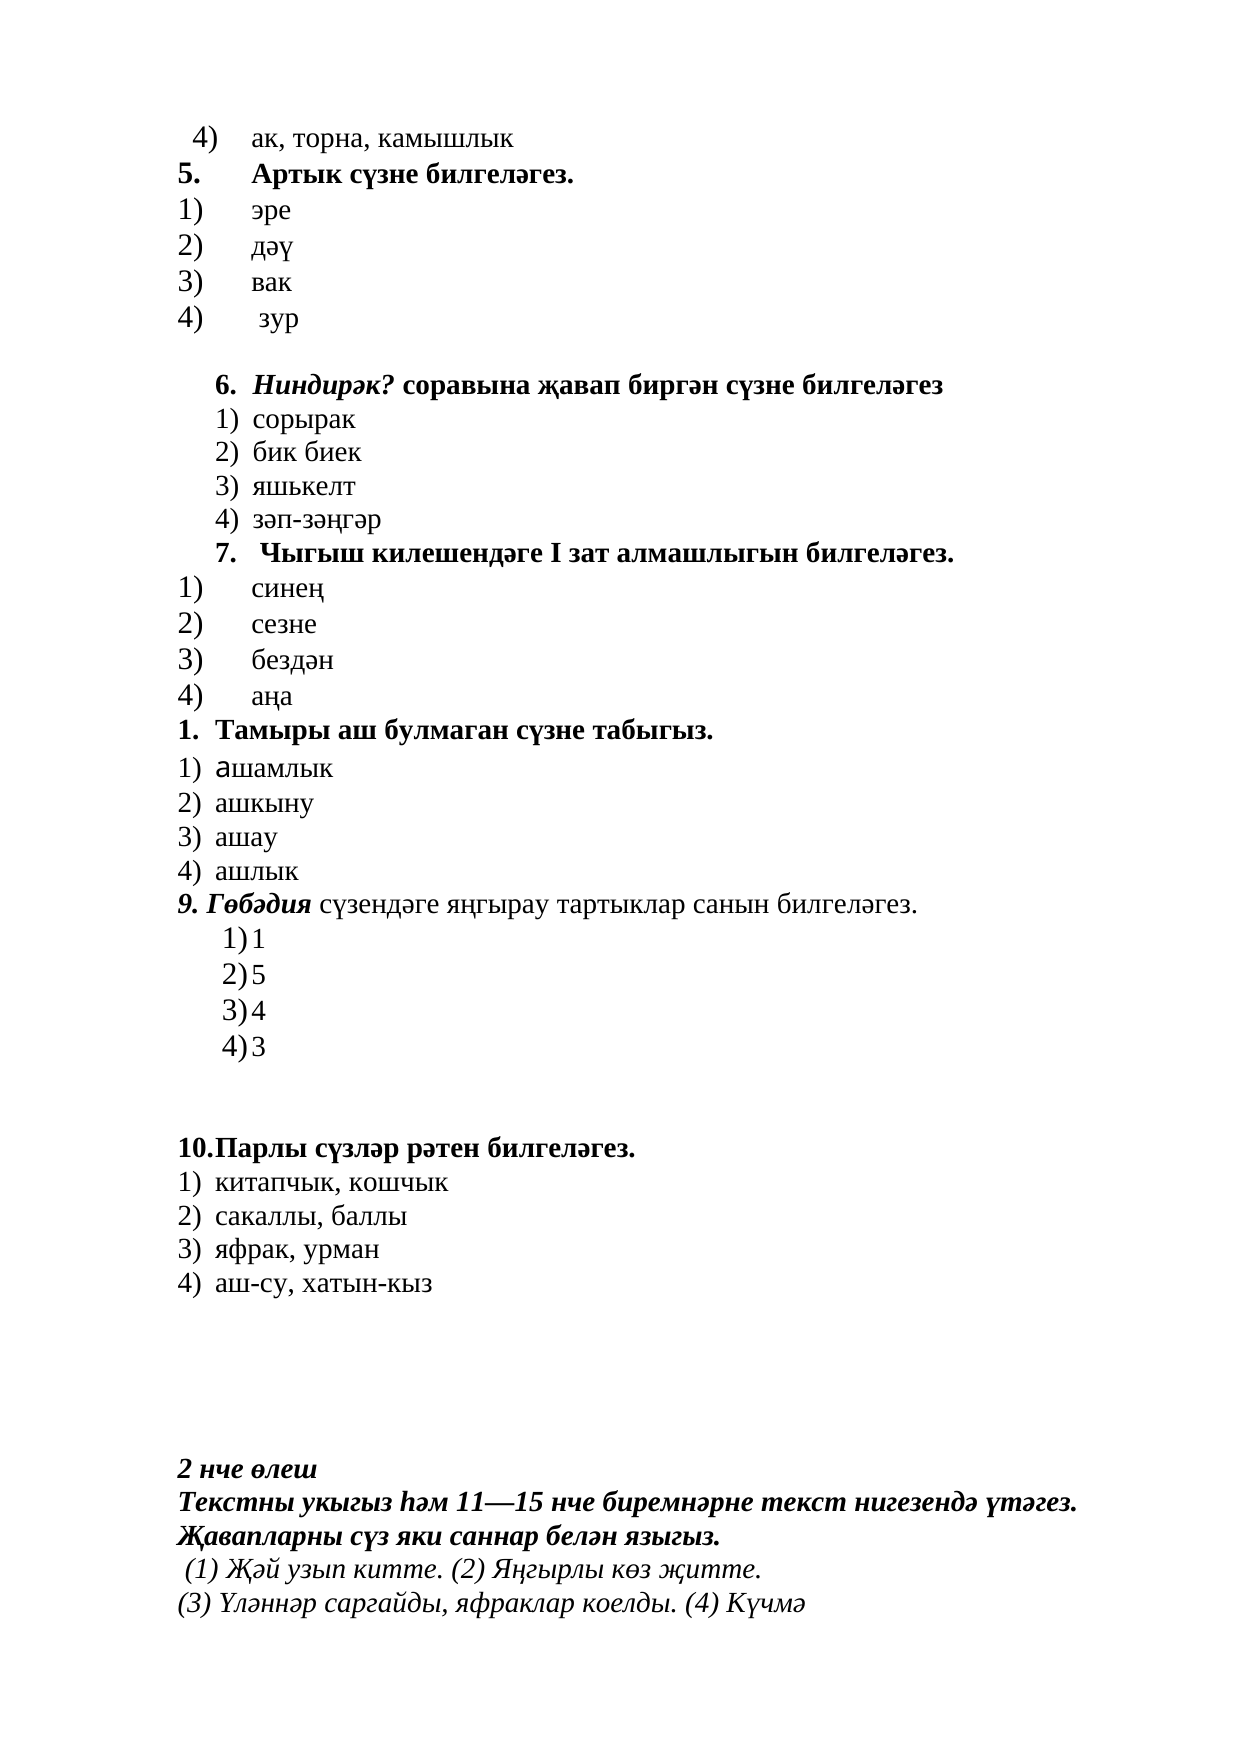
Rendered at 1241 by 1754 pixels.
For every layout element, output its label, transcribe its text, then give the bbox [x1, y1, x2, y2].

text Текстны укыгыз һәм 11—15 нче биремнәрне текст нигезендә үтәгез. Җавапларны сүз яки саннар белән языгыз. [177, 1484, 1152, 1551]
list зур [177, 298, 1152, 334]
list китапчык, кошчык [177, 1164, 1152, 1198]
list эре [177, 190, 1152, 226]
list дәү [177, 226, 1152, 262]
list Тамыры аш булмаган сүзне табыгыз. [177, 712, 1152, 746]
list синең [177, 568, 1152, 604]
list 1 [222, 920, 1152, 956]
list ашау [177, 819, 1152, 853]
list ак, торна, камышлык [192, 118, 1152, 154]
list ашамлык [177, 746, 1152, 786]
list ашлык [177, 853, 1152, 886]
list 4 [222, 992, 1152, 1027]
list вак [177, 262, 1152, 298]
list бездән [177, 640, 1152, 676]
text 9. Гөбәдия сүзендәге яңгырау тартыклар санын билгеләгез. [177, 886, 1152, 920]
list сорырак [215, 401, 1152, 434]
list бик биек [215, 434, 1152, 468]
list 3 [222, 1027, 1152, 1063]
list 5 [222, 956, 1152, 992]
list яфрак, урман [177, 1231, 1152, 1265]
list сакаллы, баллы [177, 1198, 1152, 1231]
text (3) Үләннәр саргайды, яфраклар коелды. (4) Күчмә [177, 1585, 1152, 1618]
list Чыгыш килешендәге I зат алмашлыгын билгеләгез. [215, 535, 1152, 568]
list сезне [177, 604, 1152, 640]
list ашкыну [177, 786, 1152, 819]
list яшькелт [215, 468, 1152, 501]
list Ниндирәк? соравына җавап биргән сүзне билгеләгез [215, 367, 1152, 401]
text 2 нче өлеш [177, 1451, 1152, 1484]
list аңа [177, 676, 1152, 712]
list Артык сүзне билгеләгез. [177, 154, 1152, 190]
list Парлы сүзләр рәтен билгеләгез. [177, 1131, 1152, 1164]
list зәп-зәңгәр [215, 501, 1152, 535]
text (1) Җәй узып китте. (2) Яңгырлы көз җитте. [177, 1551, 1152, 1585]
list аш-су, хатын-кыз [177, 1265, 1152, 1298]
